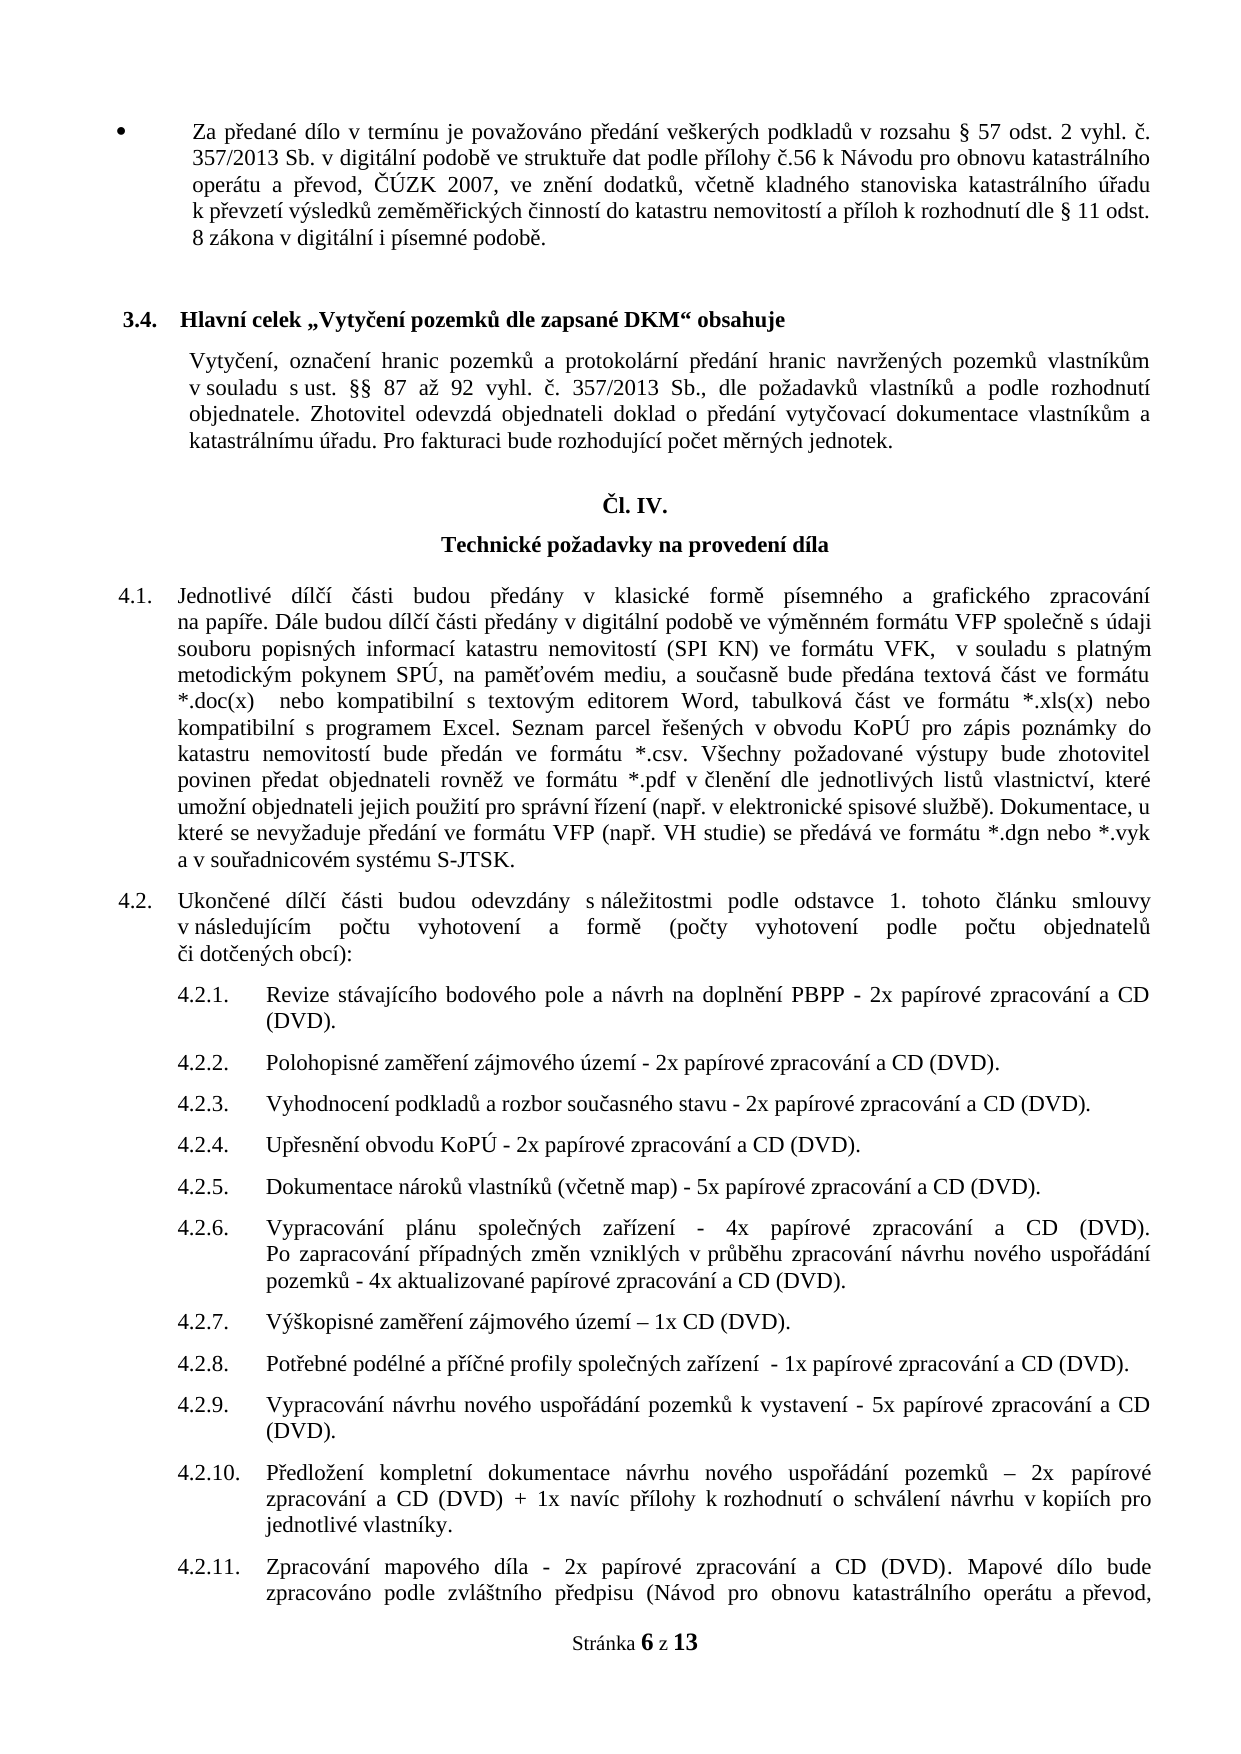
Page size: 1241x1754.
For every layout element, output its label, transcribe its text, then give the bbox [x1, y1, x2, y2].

text Čl. IV. [118, 492, 1152, 518]
list Polohopisné zaměření zájmového území - 2x papírové zpracování a CD (DVD). [177, 1049, 1152, 1075]
list Upřesnění obvodu KoPÚ - 2x papírové zpracování a CD (DVD). [177, 1131, 1152, 1158]
list Revize stávajícího bodového pole a návrh na doplnění PBPP - 2x papírové zpracování a CD (DVD). [177, 981, 1152, 1034]
list Za předané dílo v termínu je považováno předání veškerých podkladů v rozsahu § 57 odst. 2 vyhl. č. 357/2013 Sb. v digitální podobě ve struktuře dat podle přílohy č.56 k Návodu pro obnovu katastrálního operátu a převod, ČÚZK 2007, ve znění dodatků, včetně kladného stanoviska katastrálního úřadu k převzetí výsledků zeměměřických činností do katastru nemovitostí a příloh k rozhodnutí dle § 11 odst. 8 zákona v digitální i písemné podobě. [117, 118, 1152, 250]
list Jednotlivé dílčí části budou předány v klasické formě písemného a grafického zpracování na papíře. Dále budou dílčí části předány v digitální podobě ve výměnném formátu VFP společně s údaji souboru popisných informací katastru nemovitostí (SPI KN) ve formátu VFK, v souladu s platným metodickým pokynem SPÚ, na paměťovém mediu, a současně bude předána textová část ve formátu *.doc(x) nebo kompatibilní s textovým editorem Word, tabulková část ve formátu *.xls(x) nebo kompatibilní s programem Excel. Seznam parcel řešených v obvodu KoPÚ pro zápis poznámky do katastru nemovitostí bude předán ve formátu *.csv. Všechny požadované výstupy bude zhotovitel povinen předat objednateli rovněž ve formátu *.pdf v členění dle jednotlivých listů vlastnictví, které umožní objednateli jejich použití pro správní řízení (např. v elektronické spisové službě). Dokumentace, u které se nevyžaduje předání ve formátu VFP (např. VH studie) se předává ve formátu *.dgn nebo *.vyk a v souřadnicovém systému S-JTSK. [118, 582, 1152, 872]
list Potřebné podélné a příčné profily společných zařízení - 1x papírové zpracování a CD (DVD). [177, 1349, 1152, 1376]
list Ukončené dílčí části budou odevzdány s náležitostmi podle odstavce 1. tohoto článku smlouvy v následujícím počtu vyhotovení a formě (počty vyhotovení podle počtu objednatelů či dotčených obcí): [118, 887, 1152, 966]
list Předložení kompletní dokumentace návrhu nového uspořádání pozemků – 2x papírové zpracování a CD (DVD) + 1x navíc přílohy k rozhodnutí o schválení návrhu v kopiích pro jednotlivé vlastníky. [177, 1459, 1152, 1538]
list Výškopisné zaměření zájmového území – 1x CD (DVD). [177, 1308, 1152, 1334]
text 3.4. Hlavní celek „Vytyčení pozemků dle zapsané DKM“ obsahuje [117, 306, 1152, 333]
text Vytyčení, označení hranic pozemků a protokolární předání hranic navržených pozemků vlastníkům v souladu s ust. §§ 87 až 92 vyhl. č. 357/2013 Sb., dle požadavků vlastníků a podle rozhodnutí objednatele. Zhotovitel odevzdá objednateli doklad o předání vytyčovací dokumentace vlastníkům a katastrálnímu úřadu. Pro fakturaci bude rozhodující počet měrných jednotek. [189, 348, 1152, 453]
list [177, 1553, 1152, 1605]
list Vyhodnocení podkladů a rozbor současného stavu - 2x papírové zpracování a CD (DVD). [177, 1090, 1152, 1116]
list Vypracování návrhu nového uspořádání pozemků k vystavení - 5x papírové zpracování a CD (DVD). [177, 1391, 1152, 1444]
list Dokumentace nároků vlastníků (včetně map) - 5x papírové zpracování a CD (DVD). [177, 1173, 1152, 1199]
subtitle Technické požadavky na provedení díla [118, 531, 1152, 557]
list Vypracování plánu společných zařízení - 4x papírové zpracování a CD (DVD). Po zapracování případných změn vzniklých v průběhu zpracování návrhu nového uspořádání pozemků - 4x aktualizované papírové zpracování a CD (DVD). [177, 1214, 1152, 1293]
